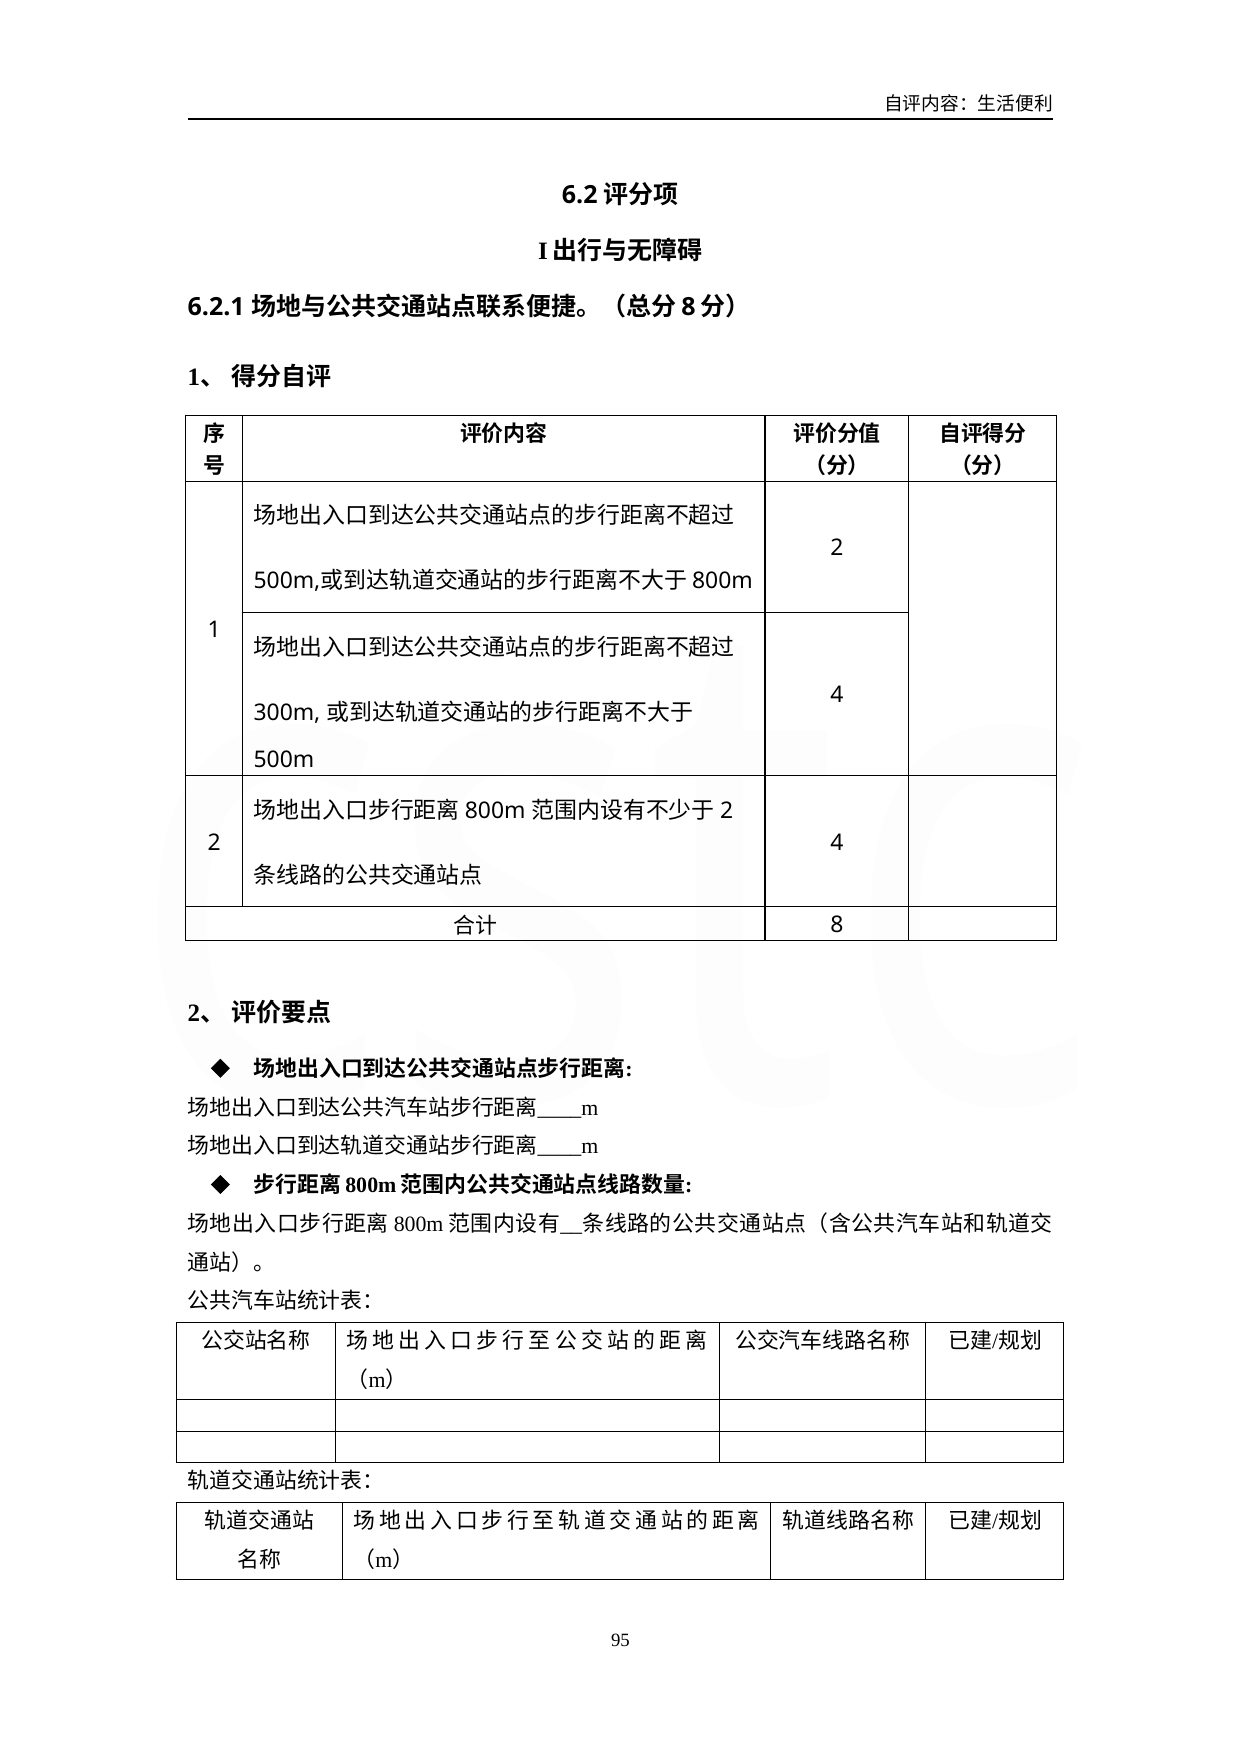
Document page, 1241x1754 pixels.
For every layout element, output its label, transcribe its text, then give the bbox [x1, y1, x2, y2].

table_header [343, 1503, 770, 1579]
list 场地出入口到达公共交通站点步行距离: [209, 1050, 1053, 1083]
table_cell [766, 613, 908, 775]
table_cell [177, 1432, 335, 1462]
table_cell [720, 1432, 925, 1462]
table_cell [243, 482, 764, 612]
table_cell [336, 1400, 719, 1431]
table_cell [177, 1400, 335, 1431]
subtitle 6.2 评分项 [187, 174, 1053, 211]
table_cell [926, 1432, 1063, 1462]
text 场地出入口步行距离800m范围内设有__条线路的公共交通站点（含公共汽车站和轨道交通站）。 [187, 1205, 1053, 1277]
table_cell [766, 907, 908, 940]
subtitle I出行与无障碍 [187, 230, 1053, 267]
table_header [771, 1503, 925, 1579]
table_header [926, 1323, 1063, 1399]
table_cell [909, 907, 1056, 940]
text 公共汽车站统计表： [187, 1283, 1053, 1316]
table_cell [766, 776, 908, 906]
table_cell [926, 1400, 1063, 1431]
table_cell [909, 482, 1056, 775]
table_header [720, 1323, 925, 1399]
subtitle 6.2.1 场地与公共交通站点联系便捷。（总分8分） [187, 286, 1053, 323]
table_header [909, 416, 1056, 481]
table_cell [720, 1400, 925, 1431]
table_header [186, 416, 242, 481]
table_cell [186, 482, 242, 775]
text 场地出入口到达轨道交通站步行距离____m [187, 1128, 1053, 1160]
list 步行距离800m范围内公共交通站点线路数量: [209, 1167, 1053, 1199]
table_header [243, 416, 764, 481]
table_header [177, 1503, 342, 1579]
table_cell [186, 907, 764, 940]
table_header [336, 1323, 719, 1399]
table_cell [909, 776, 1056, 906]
text 轨道交通站统计表： [187, 1463, 1053, 1495]
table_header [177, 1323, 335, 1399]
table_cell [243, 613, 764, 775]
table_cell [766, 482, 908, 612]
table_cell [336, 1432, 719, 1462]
text 场地出入口到达公共汽车站步行距离____m [187, 1089, 1053, 1122]
list 得分自评 [187, 342, 1053, 407]
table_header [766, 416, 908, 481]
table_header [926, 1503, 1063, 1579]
list 评价要点 [187, 978, 1053, 1043]
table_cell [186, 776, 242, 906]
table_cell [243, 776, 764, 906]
